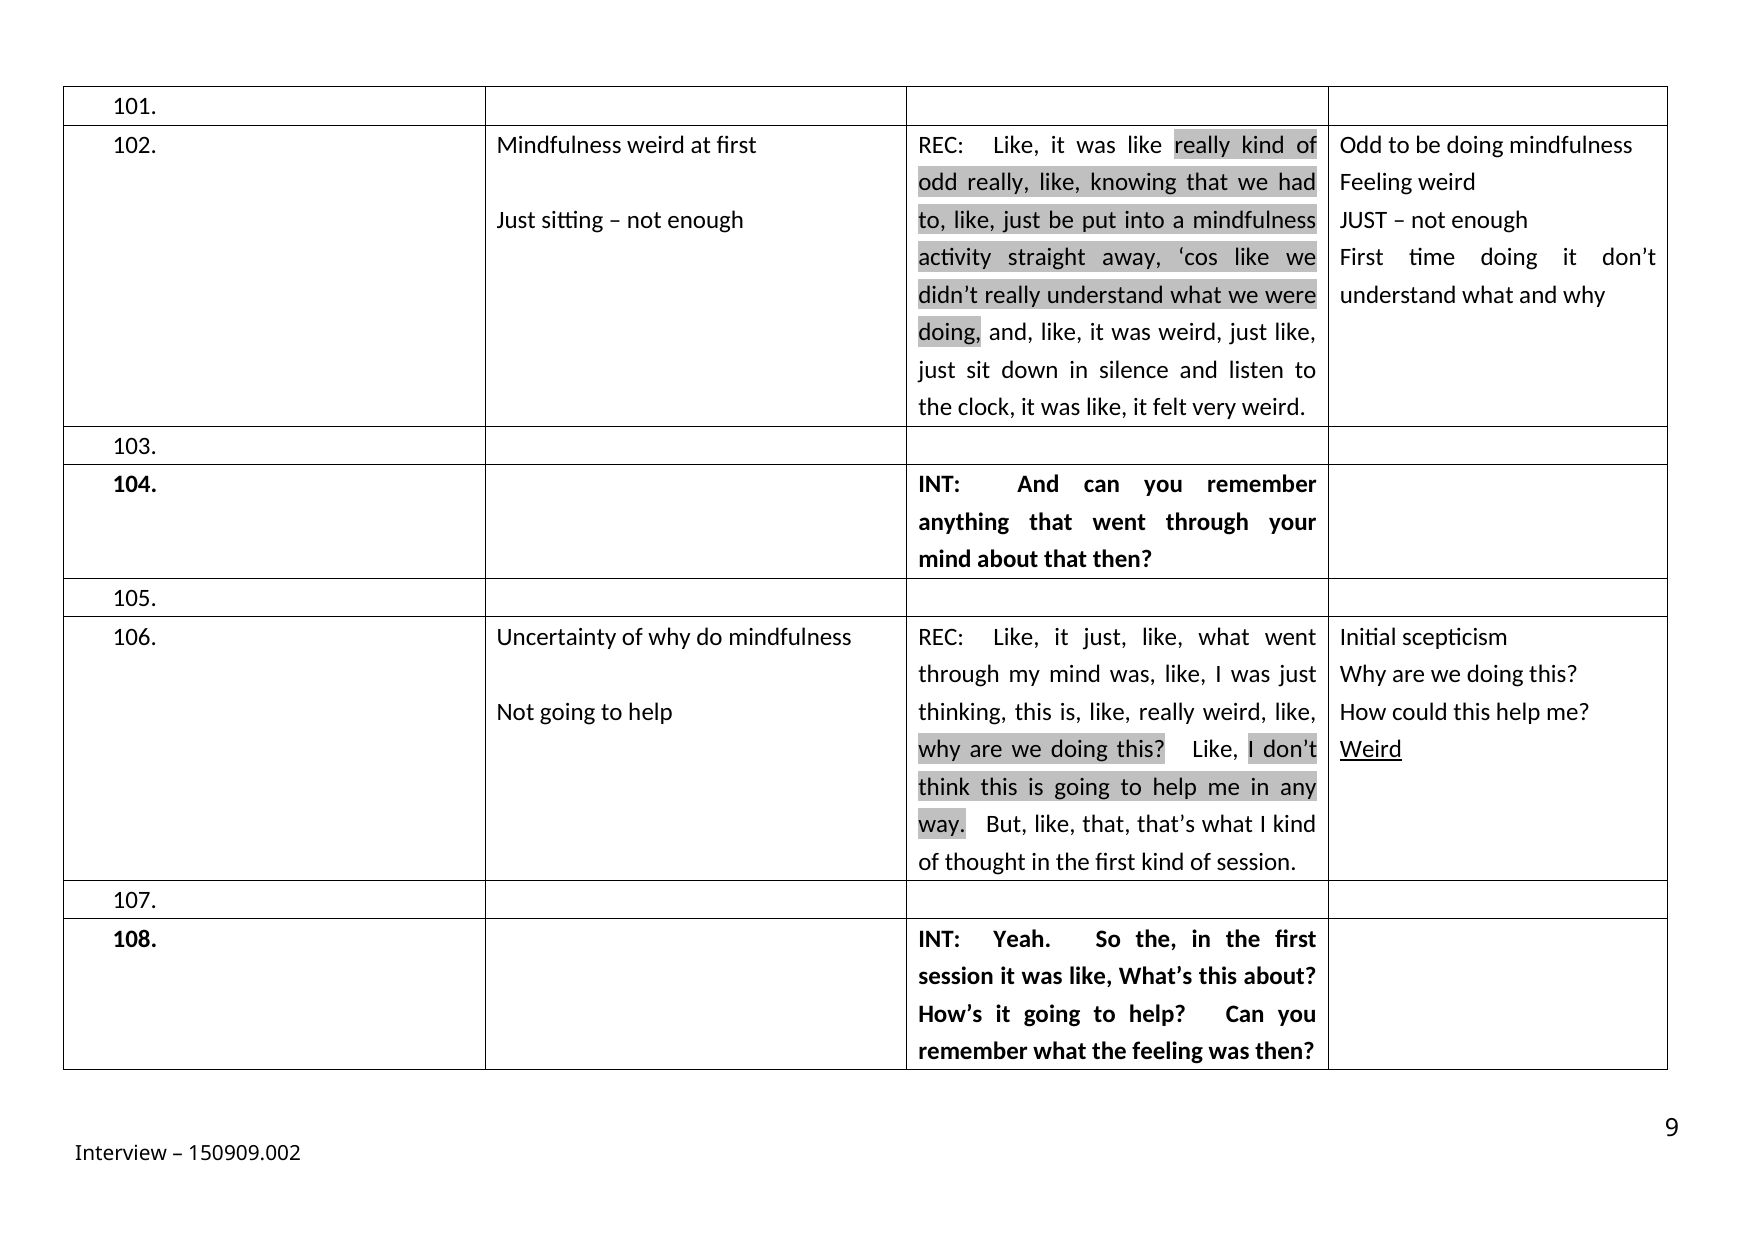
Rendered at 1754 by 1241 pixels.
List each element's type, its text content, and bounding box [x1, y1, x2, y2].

table_cell Mindfulness weird at first Just sitting – not enough [486, 126, 906, 426]
table_cell [64, 919, 485, 1069]
table_cell [64, 465, 485, 578]
table_cell [907, 881, 1328, 918]
table_cell [1329, 579, 1667, 616]
table_cell [486, 427, 906, 464]
table_cell [486, 881, 906, 918]
table_cell [907, 87, 1328, 124]
table_cell [486, 919, 906, 1069]
table_cell Uncertainty of why do mindfulness Not going to help [486, 617, 906, 880]
table_cell Odd to be doing mindfulness Feeling weird JUST – not enough First time doing it don’t understand what and why [1329, 126, 1667, 426]
table_cell INT: Yeah. So the, in the first session it was like, What’s this about? How’s it going to help? Can you remember what the feeling was then? [907, 919, 1328, 1069]
table_cell [907, 427, 1328, 464]
table_cell REC: Like, it just, like, what went through my mind was, like, I was just thinking, this is, like, really weird, like, why are we doing this? Like, I don’t think this is going to help me in any way. But, like, that, that’s what I kind of thought in the first kind of session. [907, 617, 1328, 880]
table_cell [486, 87, 906, 124]
table_cell [64, 617, 485, 880]
table_cell [64, 579, 485, 616]
table_cell [907, 579, 1328, 616]
table_cell [486, 465, 906, 578]
table_cell INT: And can you remember anything that went through your mind about that then? [907, 465, 1328, 578]
table_cell [1329, 881, 1667, 918]
table_cell [1329, 919, 1667, 1069]
table_cell [64, 427, 485, 464]
table_cell [1329, 465, 1667, 578]
table_cell [64, 881, 485, 918]
table_cell [64, 126, 485, 426]
table_cell REC: Like, it was like really kind of odd really, like, knowing that we had to, like, just be put into a mindfulness activity straight away, ‘cos like we didn’t really understand what we were doing, and, like, it was weird, just like, just sit down in silence and listen to the clock, it was like, it felt very weird. [907, 126, 1328, 426]
table_cell [486, 579, 906, 616]
table_cell Initial scepticism Why are we doing this? How could this help me? Weird [1329, 617, 1667, 880]
table_cell [1329, 427, 1667, 464]
table_cell [1329, 87, 1667, 124]
table_cell [64, 87, 485, 124]
